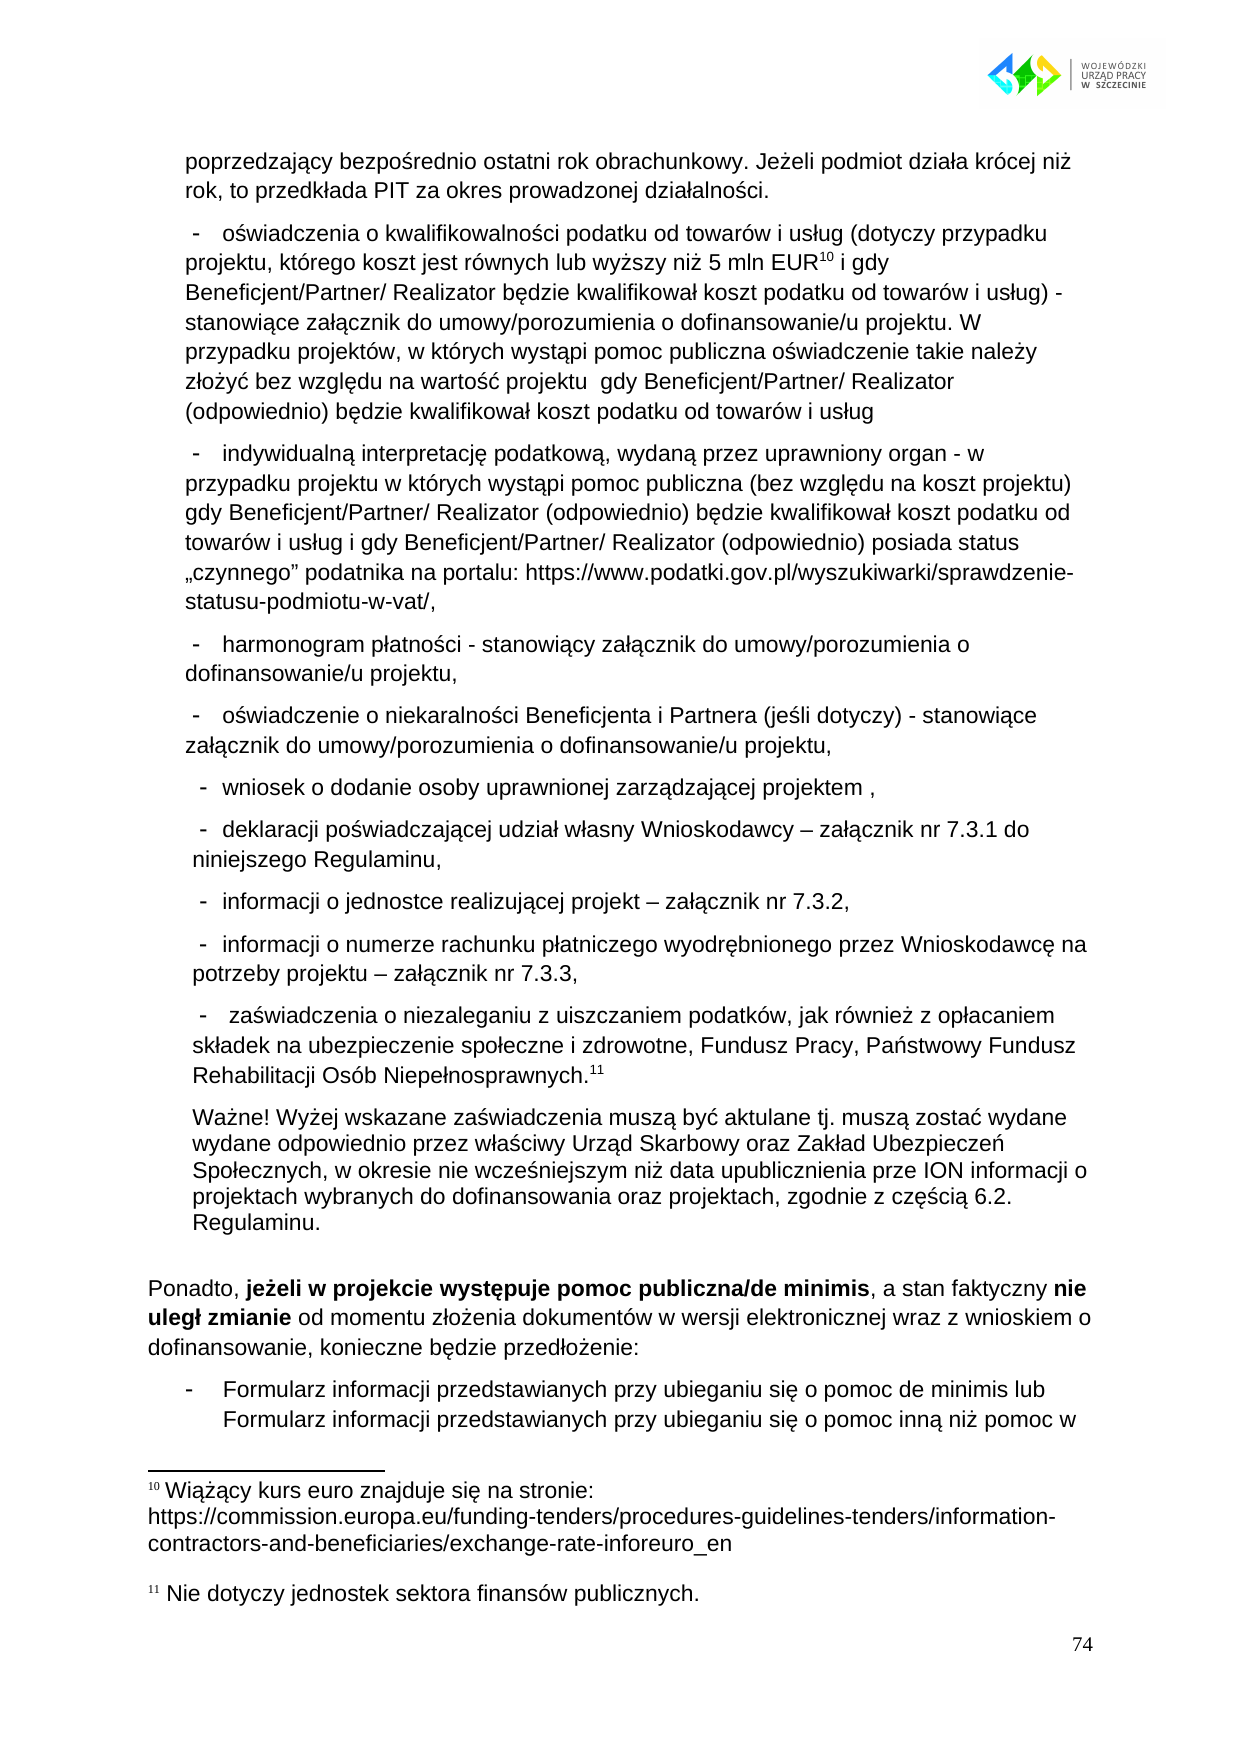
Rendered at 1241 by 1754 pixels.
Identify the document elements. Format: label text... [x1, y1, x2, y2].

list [185, 148, 1092, 204]
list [185, 1376, 1092, 1432]
list zaświadczenia o niezaleganiu z uiszczaniem podatków, jak również z opłacaniem składek na ubezpieczenie społeczne i zdrowotne, Fundusz Pracy, Państwowy Fundusz Rehabilitacji Osób Niepełnosprawnych. [192, 1002, 1092, 1088]
list deklaracji poświadczającej udział własny Wnioskodawcy – załącznik nr 7.3.1 do niniejszego Regulaminu, [192, 816, 1092, 872]
list informacji o numerze rachunku płatniczego wyodrębnionego przez Wnioskodawcę na potrzeby projektu – załącznik nr 7.3.3, [192, 931, 1092, 987]
list wniosek o dodanie osoby uprawnionej zarządzającej projektem , [192, 774, 1092, 801]
text Ponadto, jeżeli w projekcie występuje pomoc publiczna/de minimis, a stan faktyczny nie uległ zmianie od momentu złożenia dokumentów w wersji elektronicznej wraz z wnioskiem o dofinansowanie, konieczne będzie przedłożenie: [148, 1274, 1092, 1360]
list oświadczenia o kwalifikowalności podatku od towarów i usług (dotyczy przypadku projektu, którego koszt jest równych lub wyższy niż 5 mln EUR i gdy Beneficjent/Partner/ Realizator będzie kwalifikował koszt podatku od towarów i usług) - stanowiące załącznik do umowy/porozumienia o dofinansowanie/u projektu. W przypadku projektów, w których wystąpi pomoc publiczna oświadczenie takie należy złożyć bez względu na wartość projektu gdy Beneficjent/Partner/ Realizator (odpowiednio) będzie kwalifikował koszt podatku od towarów i usług [185, 219, 1092, 424]
text Ważne! Wyżej wskazane zaświadczenia muszą być aktulane tj. muszą zostać wydane wydane odpowiednio przez właściwy Urząd Skarbowy oraz Zakład Ubezpieczeń Społecznych, w okresie nie wcześniejszym niż data upublicznienia prze ION informacji o projektach wybranych do dofinansowania oraz projektach, zgodnie z częścią 6.2. Regulaminu. [192, 1104, 1092, 1236]
list indywidualną interpretację podatkową, wydaną przez uprawniony organ - w przypadku projektu w których wystąpi pomoc publiczna (bez względu na koszt projektu) gdy Beneficjent/Partner/ Realizator (odpowiednio) będzie kwalifikował koszt podatku od towarów i usług i gdy Beneficjent/Partner/ Realizator (odpowiednio) posiada status „czynnego” podatnika na portalu: https://www.podatki.gov.pl/wyszukiwarki/sprawdzenie-statusu-podmiotu-w-vat/, [185, 440, 1092, 615]
picture [979, 38, 1167, 109]
list oświadczenie o niekaralności Beneficjenta i Partnera (jeśli dotyczy) - stanowiące załącznik do umowy/porozumienia o dofinansowanie/u projektu, [185, 702, 1092, 758]
list harmonogram płatności - stanowiący załącznik do umowy/porozumienia o dofinansowanie/u projektu, [185, 631, 1092, 687]
list informacji o jednostce realizującej projekt – załącznik nr 7.3.2, [192, 888, 1092, 915]
